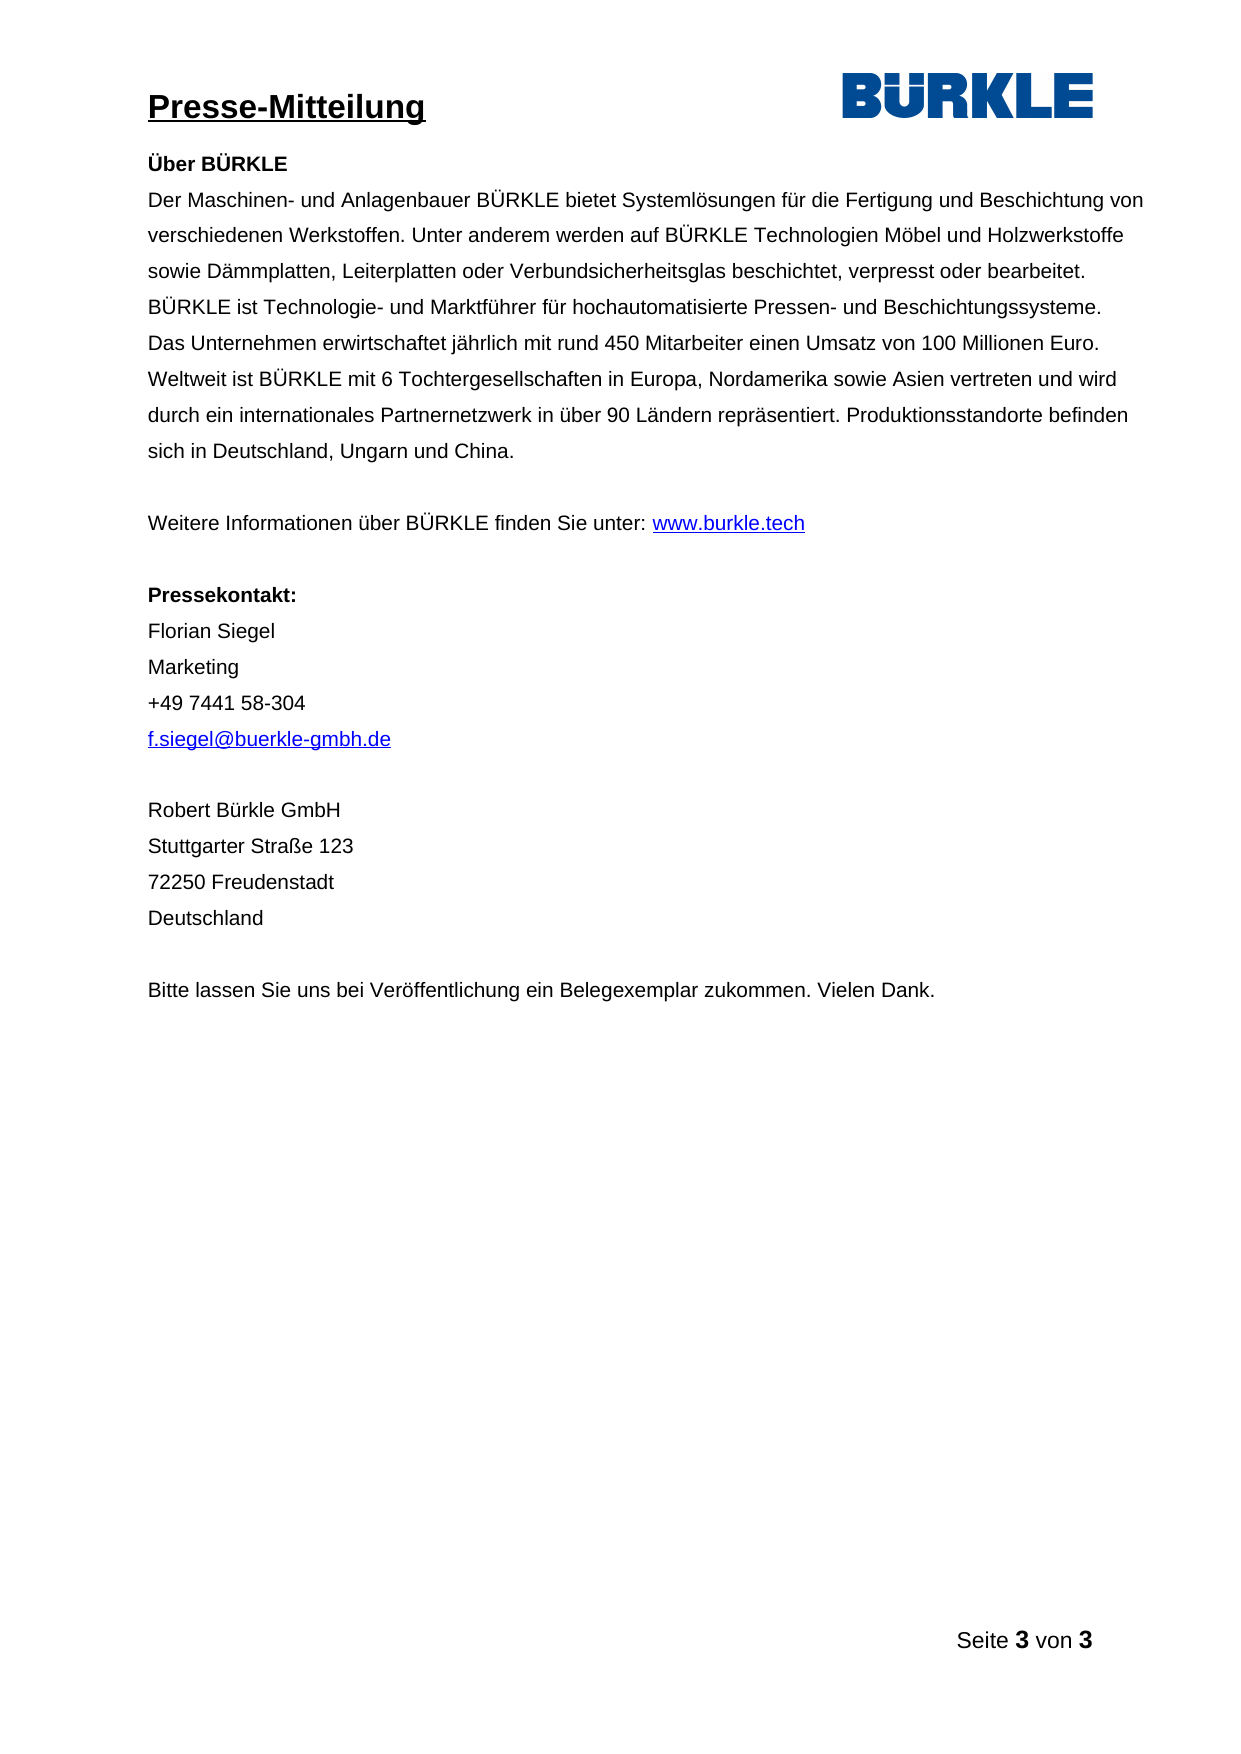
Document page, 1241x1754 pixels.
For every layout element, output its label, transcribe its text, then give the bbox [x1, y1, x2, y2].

text Über BÜRKLE [148, 151, 1152, 175]
text Pressekontakt: Florian Siegel [148, 583, 1152, 643]
picture [842, 73, 1093, 118]
text +49 7441 58-304 [148, 691, 1152, 714]
text Marketing [148, 654, 1152, 678]
text Deutschland [148, 906, 1152, 930]
text Der Maschinen- und Anlagenbauer BÜRKLE bietet Systemlösungen für die Fertigung und Beschichtung von verschiedenen Werkstoffen. Unter anderem werden auf BÜRKLE Technologien Möbel und Holzwerkstoffe sowie Dämmplatten, Leiterplatten oder Verbundsicherheitsglas beschichtet, verpresst oder bearbeitet. BÜRKLE ist Technologie- und Marktführer für hochautomatisierte Pressen- und Beschichtungssysteme. Das Unternehmen erwirtschaftet jährlich mit rund 450 Mitarbeiter einen Umsatz von 100 Millionen Euro. Weltweit ist BÜRKLE mit 6 Tochtergesellschaften in Europa, Nordamerika sowie Asien vertreten und wird durch ein internationales Partnernetzwerk in über 90 Ländern repräsentiert. Produktionsstandorte befinden sich in Deutschland, Ungarn und China. [148, 187, 1152, 463]
text Robert Bürkle GmbH Stuttgarter Straße 123 [148, 798, 1152, 858]
text 72250 Freudenstadt [148, 870, 1152, 894]
text Weitere Informationen über BÜRKLE finden Sie unter: www.burkle.tech [148, 511, 1152, 535]
text f.siegel@buerkle-gmbh.de [148, 726, 1152, 750]
text Bitte lassen Sie uns bei Veröffentlichung ein Belegexemplar zukommen. Vielen Dank. [148, 978, 1152, 1002]
